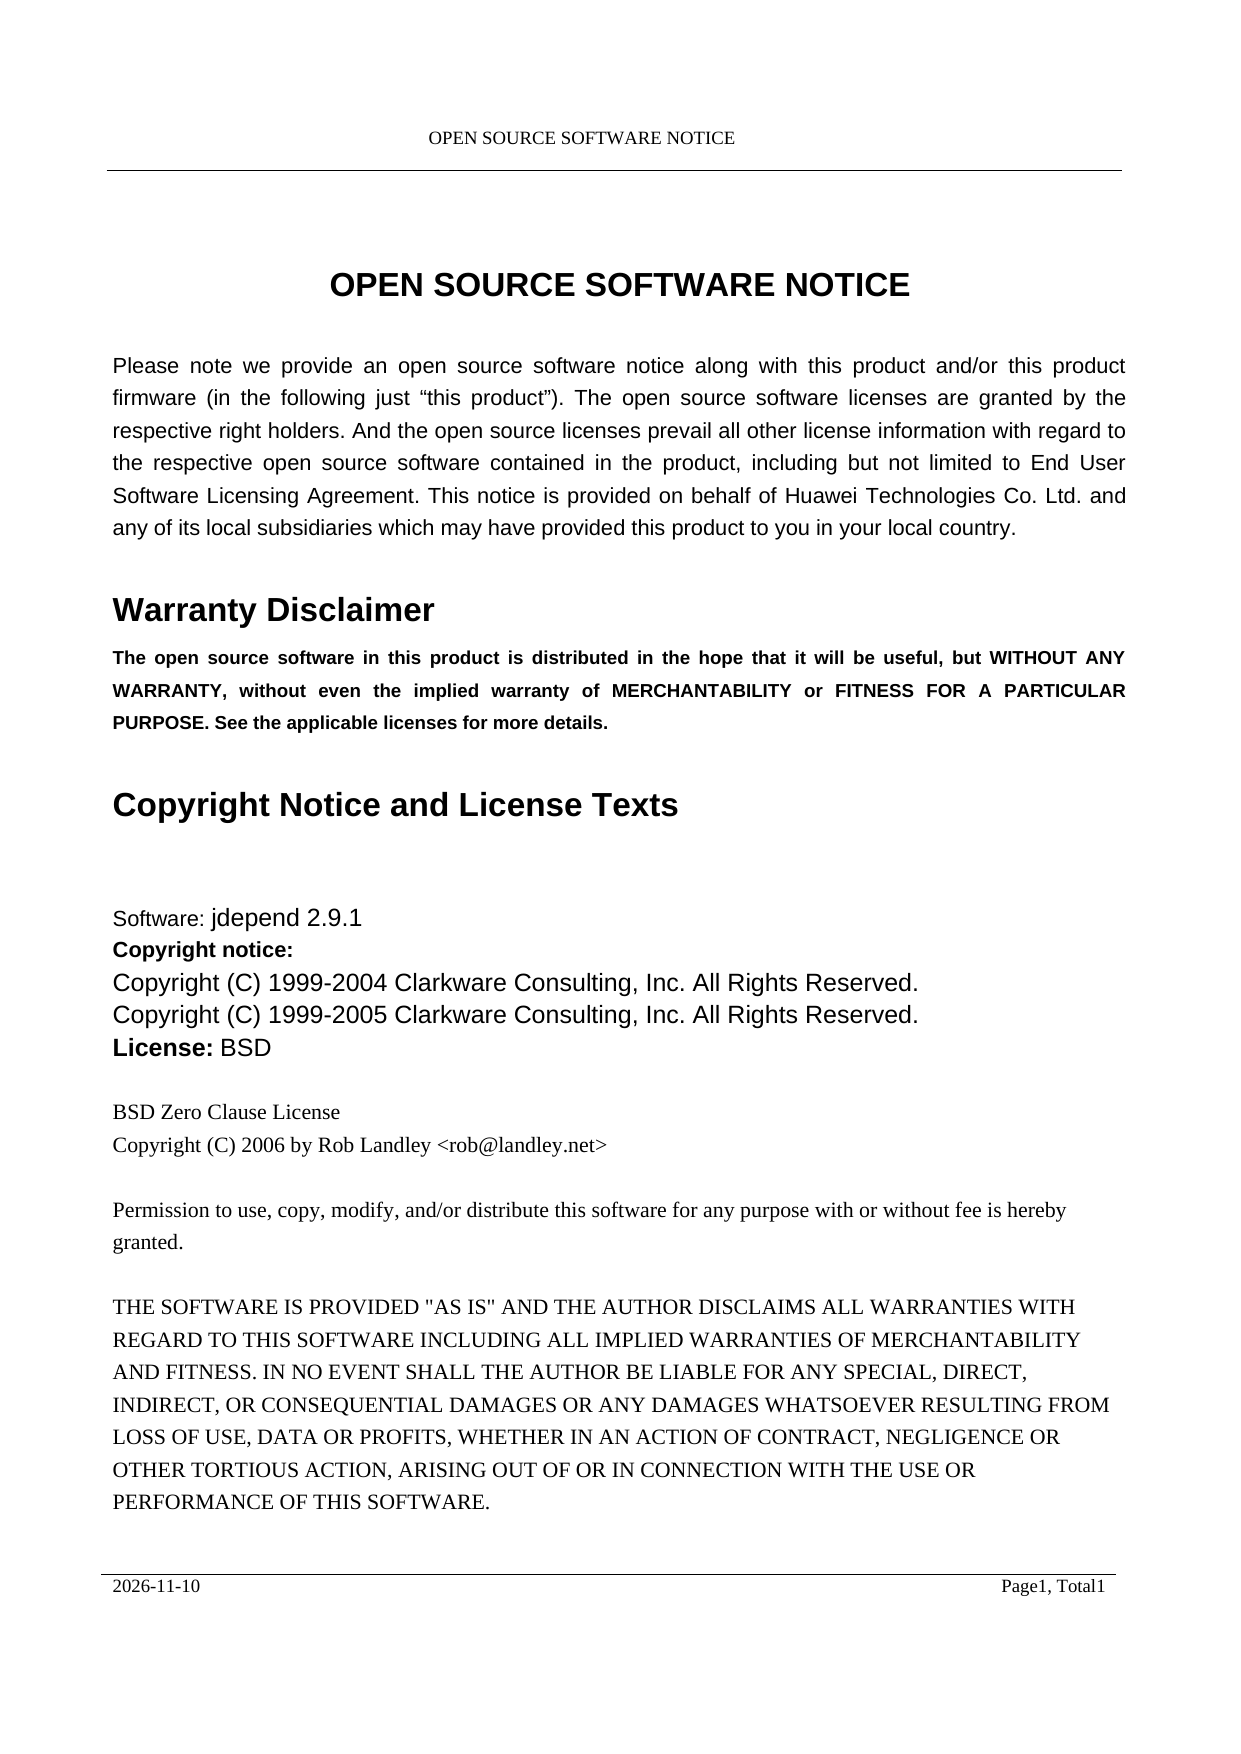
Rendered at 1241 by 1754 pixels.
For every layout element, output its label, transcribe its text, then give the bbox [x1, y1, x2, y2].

text Please note we provide an open source software notice along with this product and/or this product firmware (in the following just “this product”). The open source software licenses are granted by the respective right holders. And the open source licenses prevail all other license information with regard to the respective open source software contained in the product, including but not limited to End User Software Licensing Agreement. This notice is provided on behalf of Huawei Technologies Co. Ltd. and any of its local subsidiaries which may have provided this product to you in your local country. [112, 349, 1128, 544]
text Copyright notice: [112, 933, 1128, 966]
text Warranty Disclaimer [112, 576, 1128, 641]
text Copyright (C) 1999-2005 Clarkware Consulting, Inc. All Rights Reserved. [112, 998, 1128, 1031]
text OPEN SOURCE SOFTWARE NOTICE [112, 251, 1128, 316]
text License: BSD BSD Zero Clause License Copyright (C) 2006 by Rob Landley <rob@landley.net> Permission to use, copy, modify, and/or distribute this software for any purpose with or without fee is hereby granted. THE SOFTWARE IS PROVIDED "AS IS" AND THE AUTHOR DISCLAIMS ALL WARRANTIES WITH REGARD TO THIS SOFTWARE INCLUDING ALL IMPLIED WARRANTIES OF MERCHANTABILITY AND FITNESS. IN NO EVENT SHALL THE AUTHOR BE LIABLE FOR ANY SPECIAL, DIRECT, INDIRECT, OR CONSEQUENTIAL DAMAGES OR ANY DAMAGES WHATSOEVER RESULTING FROM LOSS OF USE, DATA OR PROFITS, WHETHER IN AN ACTION OF CONTRACT, NEGLIGENCE OR OTHER TORTIOUS ACTION, ARISING OUT OF OR IN CONNECTION WITH THE USE OR PERFORMANCE OF THIS SOFTWARE. [112, 1031, 1128, 1551]
text The open source software in this product is distributed in the hope that it will be useful, but WITHOUT ANY WARRANTY, without even the implied warranty of MERCHANTABILITY or FITNESS FOR A PARTICULAR PURPOSE. See the applicable licenses for more details. [112, 641, 1128, 739]
text Copyright (C) 1999-2004 Clarkware Consulting, Inc. All Rights Reserved. [112, 966, 1128, 998]
text Software: jdepend 2.9.1 [112, 901, 1128, 933]
text Copyright Notice and License Texts [112, 771, 1128, 836]
